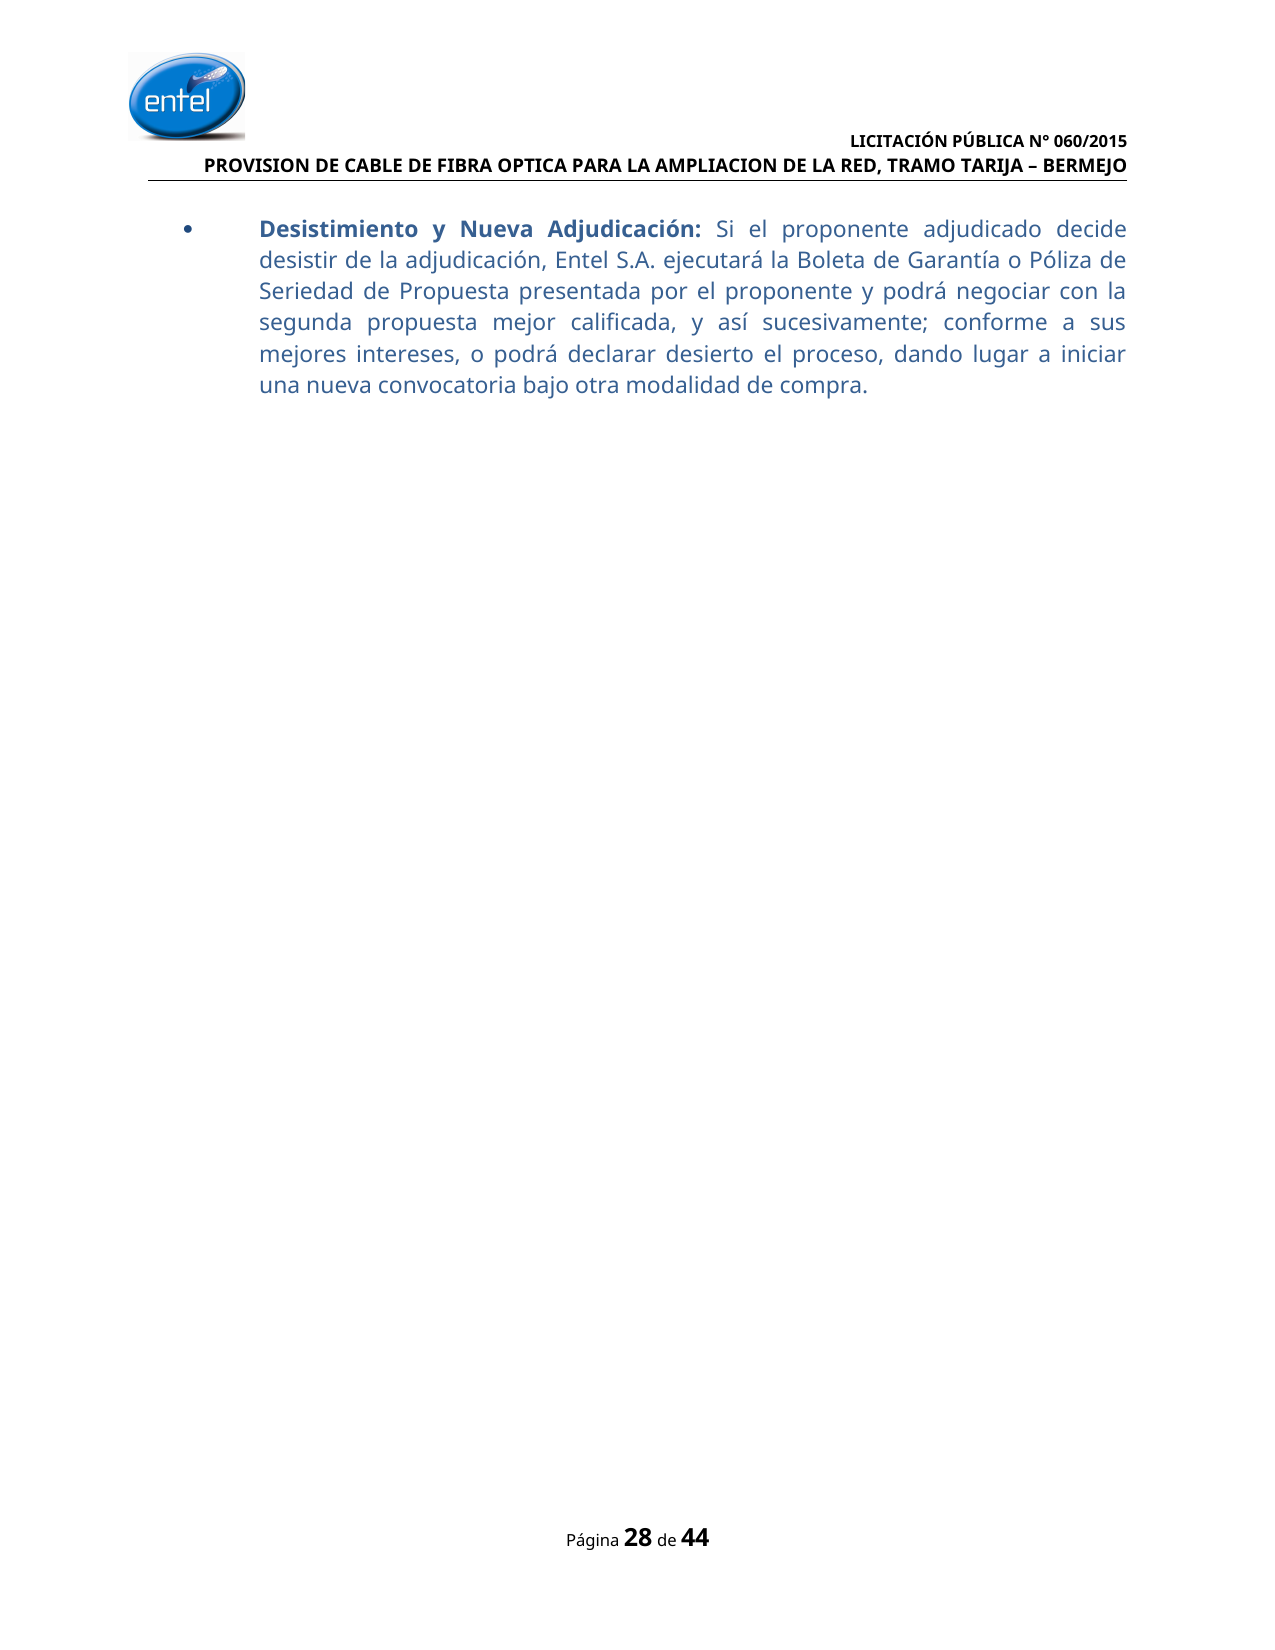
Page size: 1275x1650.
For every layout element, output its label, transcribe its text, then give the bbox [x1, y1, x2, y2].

list Desistimiento y Nueva Adjudicación: Si el proponente adjudicado decide desistir de la adjudicación, Entel S.A. ejecutará la Boleta de Garantía o Póliza de Seriedad de Propuesta presentada por el proponente y podrá negociar con la segunda propuesta mejor calificada, y así sucesivamente; conforme a sus mejores intereses, o podrá declarar desierto el proceso, dando lugar a iniciar una nueva convocatoria bajo otra modalidad de compra. [184, 212, 1127, 400]
picture [128, 52, 246, 141]
